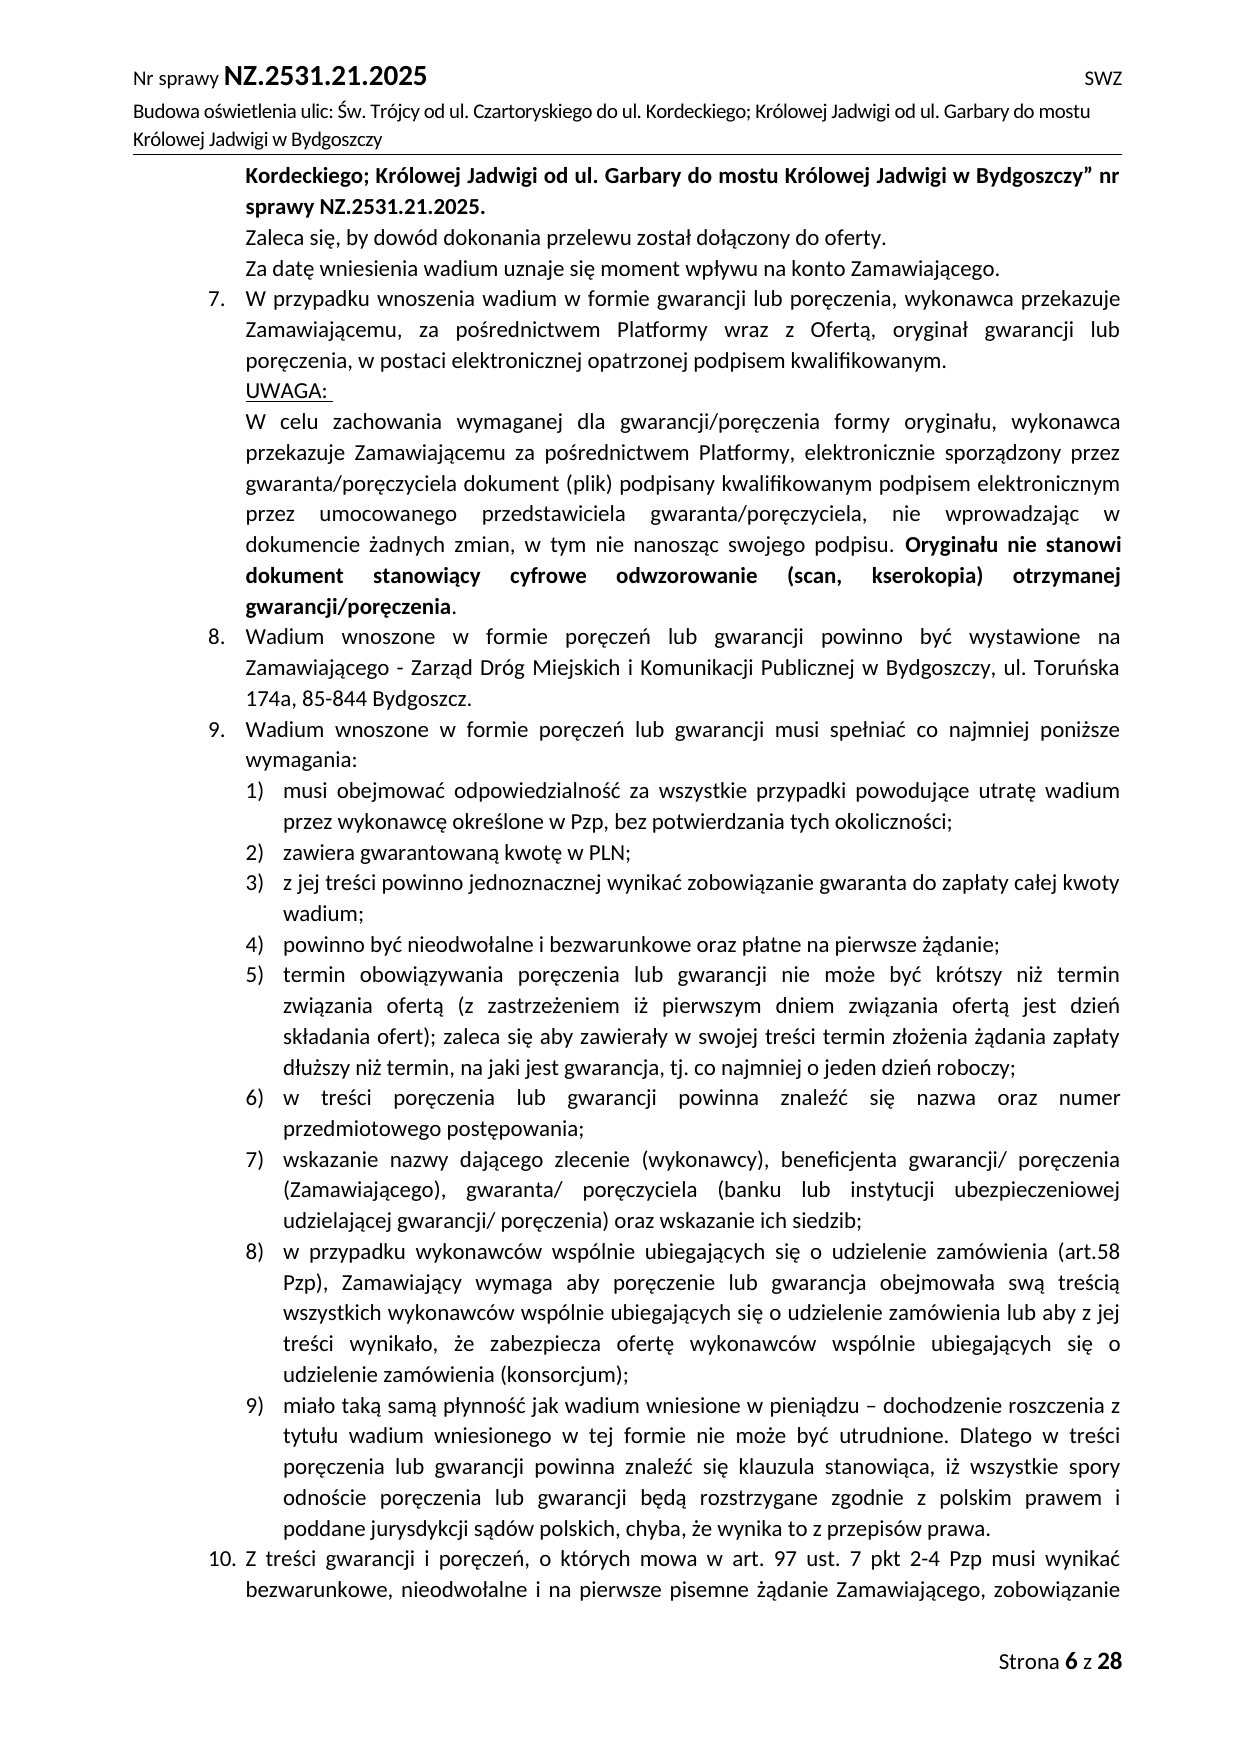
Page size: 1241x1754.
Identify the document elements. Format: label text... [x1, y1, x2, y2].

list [208, 1544, 1122, 1603]
text Zaleca się, by dowód dokonania przelewu został dołączony do oferty. [245, 223, 1122, 251]
text Za datę wniesienia wadium uznaje się moment wpływu na konto Zamawiającego. [245, 254, 1122, 282]
list termin obowiązywania poręczenia lub gwarancji nie może być krótszy niż termin związania ofertą (z zastrzeżeniem iż pierwszym dniem związania ofertą jest dzień składania ofert); zaleca się aby zawierały w swojej treści termin złożenia żądania zapłaty dłuższy niż termin, na jaki jest gwarancja, tj. co najmniej o jeden dzień roboczy; [245, 961, 1122, 1081]
list w przypadku wykonawców wspólnie ubiegających się o udzielenie zamówienia (art.58 Pzp), Zamawiający wymaga aby poręczenie lub gwarancja obejmowała swą treścią wszystkich wykonawców wspólnie ubiegających się o udzielenie zamówienia lub aby z jej treści wynikało, że zabezpiecza ofertę wykonawców wspólnie ubiegających się o udzielenie zamówienia (konsorcjum); [245, 1237, 1122, 1388]
list wskazanie nazwy dającego zlecenie (wykonawcy), beneficjenta gwarancji/ poręczenia (Zamawiającego), gwaranta/ poręczyciela (banku lub instytucji ubezpieczeniowej udzielającej gwarancji/ poręczenia) oraz wskazanie ich siedzib; [245, 1145, 1122, 1234]
text UWAGA: [245, 377, 1122, 405]
list musi obejmować odpowiedzialność za wszystkie przypadki powodujące utratę wadium przez wykonawcę określone w Pzp, bez potwierdzania tych okoliczności; [245, 776, 1122, 835]
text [245, 162, 1122, 220]
text W celu zachowania wymaganej dla gwarancji/poręczenia formy oryginału, wykonawca przekazuje Zamawiającemu za pośrednictwem Platformy, elektronicznie sporządzony przez gwaranta/poręczyciela dokument (plik) podpisany kwalifikowanym podpisem elektronicznym przez umocowanego przedstawiciela gwaranta/poręczyciela, nie wprowadzając w dokumencie żadnych zmian, w tym nie nanosząc swojego podpisu. Oryginału nie stanowi dokument stanowiący cyfrowe odwzorowanie (scan, kserokopia) otrzymanej gwarancji/poręczenia. [245, 407, 1122, 620]
list W przypadku wnoszenia wadium w formie gwarancji lub poręczenia, wykonawca przekazuje Zamawiającemu, za pośrednictwem Platformy wraz z Ofertą, oryginał gwarancji lub poręczenia, w postaci elektronicznej opatrzonej podpisem kwalifikowanym. [208, 284, 1122, 374]
list Wadium wnoszone w formie poręczeń lub gwarancji musi spełniać co najmniej poniższe wymagania: [208, 715, 1122, 773]
list w treści poręczenia lub gwarancji powinna znaleźć się nazwa oraz numer przedmiotowego postępowania; [245, 1083, 1122, 1142]
list powinno być nieodwołalne i bezwarunkowe oraz płatne na pierwsze żądanie; [245, 930, 1122, 958]
list zawiera gwarantowaną kwotę w PLN; [245, 838, 1122, 866]
list miało taką samą płynność jak wadium wniesione w pieniądzu – dochodzenie roszczenia z tytułu wadium wniesionego w tej formie nie może być utrudnione. Dlatego w treści poręczenia lub gwarancji powinna znaleźć się klauzula stanowiąca, iż wszystkie spory odnoście poręczenia lub gwarancji będą rozstrzygane zgodnie z polskim prawem i poddane jurysdykcji sądów polskich, chyba, że wynika to z przepisów prawa. [245, 1391, 1122, 1542]
list Wadium wnoszone w formie poręczeń lub gwarancji powinno być wystawione na Zamawiającego - Zarząd Dróg Miejskich i Komunikacji Publicznej w Bydgoszczy, ul. Toruńska 174a, 85-844 Bydgoszcz. [208, 622, 1122, 712]
list z jej treści powinno jednoznacznej wynikać zobowiązanie gwaranta do zapłaty całej kwoty wadium; [245, 868, 1122, 927]
